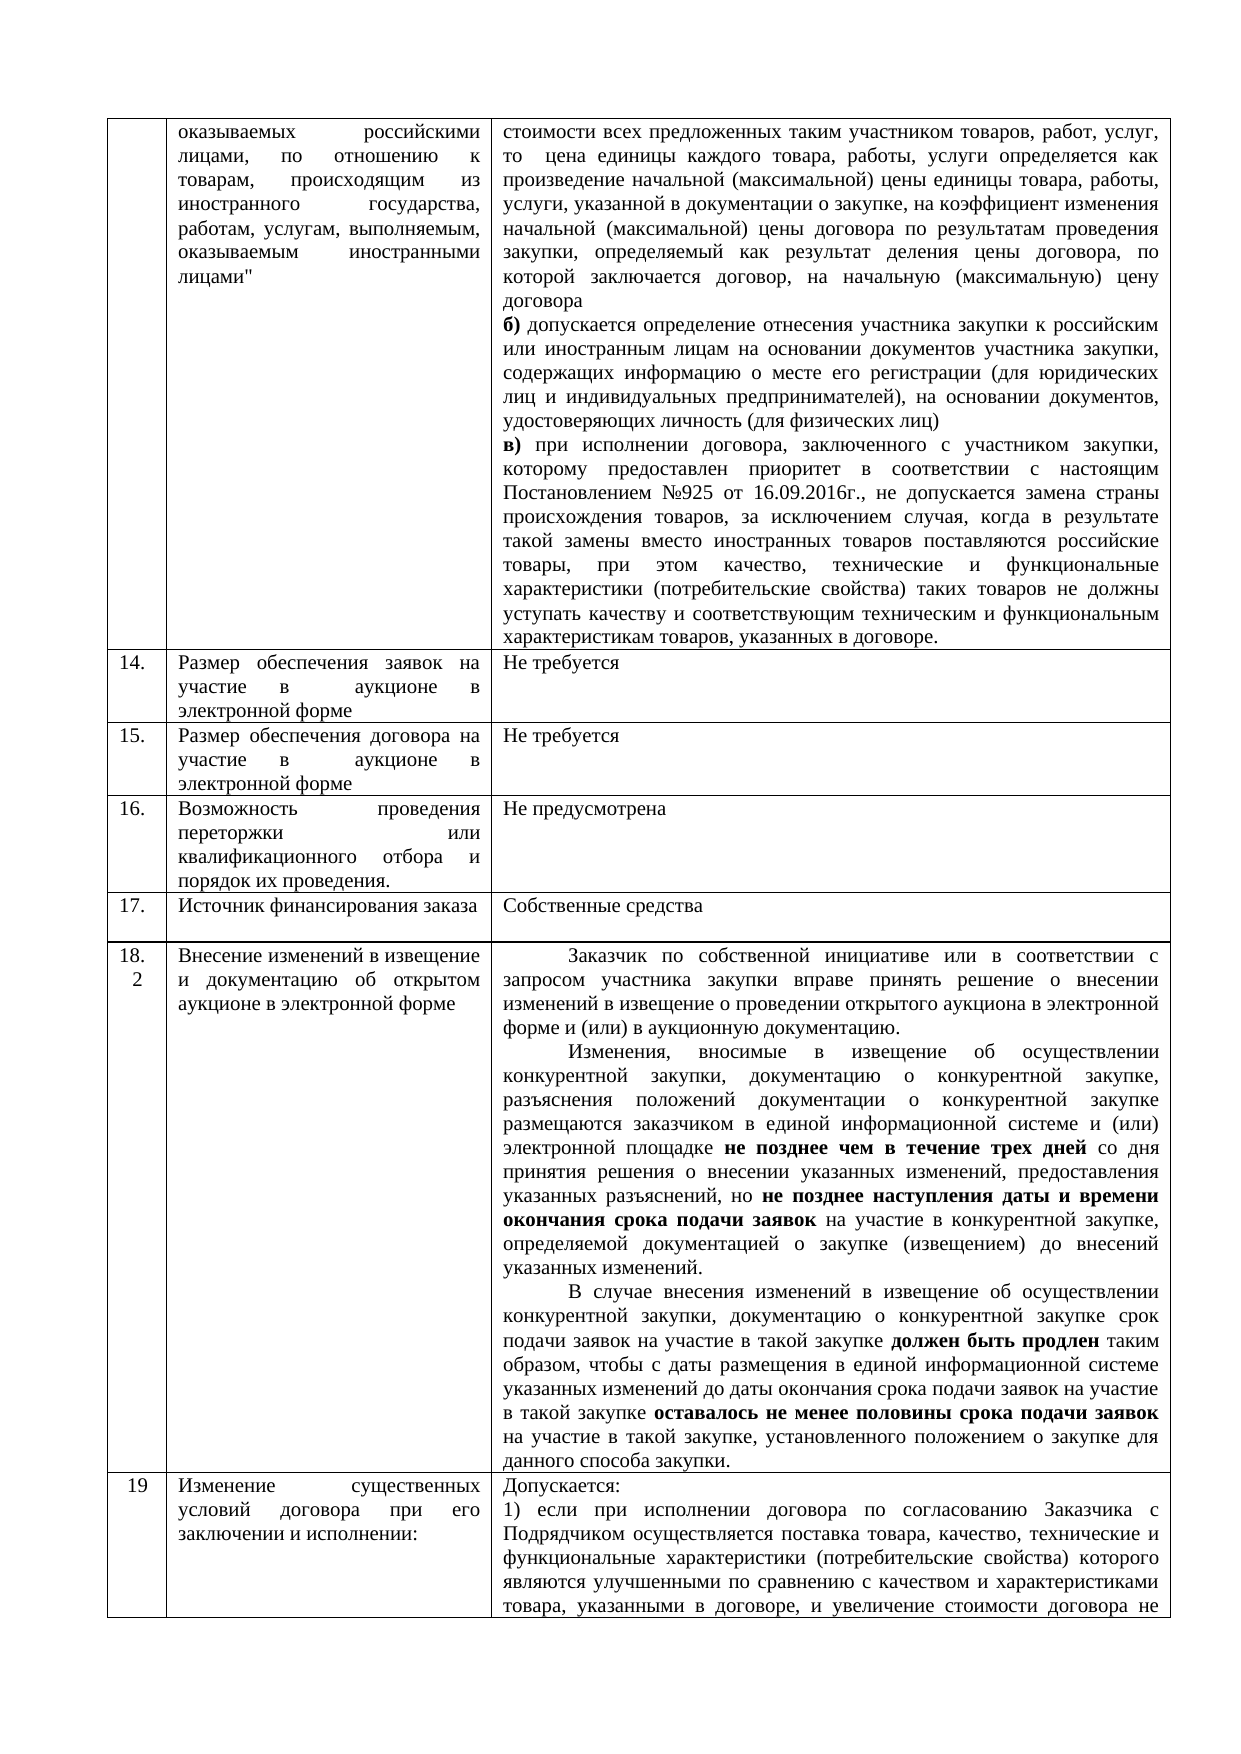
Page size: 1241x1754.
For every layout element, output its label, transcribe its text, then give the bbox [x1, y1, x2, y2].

table_cell Не предусмотрена [492, 796, 1170, 892]
table_cell Возможность проведения переторжки или квалификационного отбора и порядок их проведения. [167, 796, 491, 892]
table_cell [108, 893, 166, 941]
table_cell Не требуется [492, 723, 1170, 795]
table_cell [108, 723, 166, 795]
table_cell Не требуется [492, 650, 1170, 722]
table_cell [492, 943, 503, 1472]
table_cell Источник финансирования заказа [167, 893, 491, 941]
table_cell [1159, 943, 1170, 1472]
table_cell Внесение изменений в извещение и документацию об открытом аукционе в электронной форме [167, 943, 491, 1472]
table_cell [167, 1473, 491, 1617]
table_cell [492, 1473, 1170, 1617]
table_cell Размер обеспечения договора на участие в аукционе в электронной форме [167, 723, 491, 795]
table_cell [108, 796, 166, 892]
table_cell [108, 650, 166, 722]
table_cell 19 [108, 1473, 166, 1617]
table_cell [108, 119, 166, 648]
table_cell Собственные средства [492, 893, 1170, 941]
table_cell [167, 119, 491, 648]
table_cell 2 [108, 943, 166, 1472]
table_cell Размер обеспечения заявок на участие в аукционе в электронной форме [167, 650, 491, 722]
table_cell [492, 119, 1170, 648]
